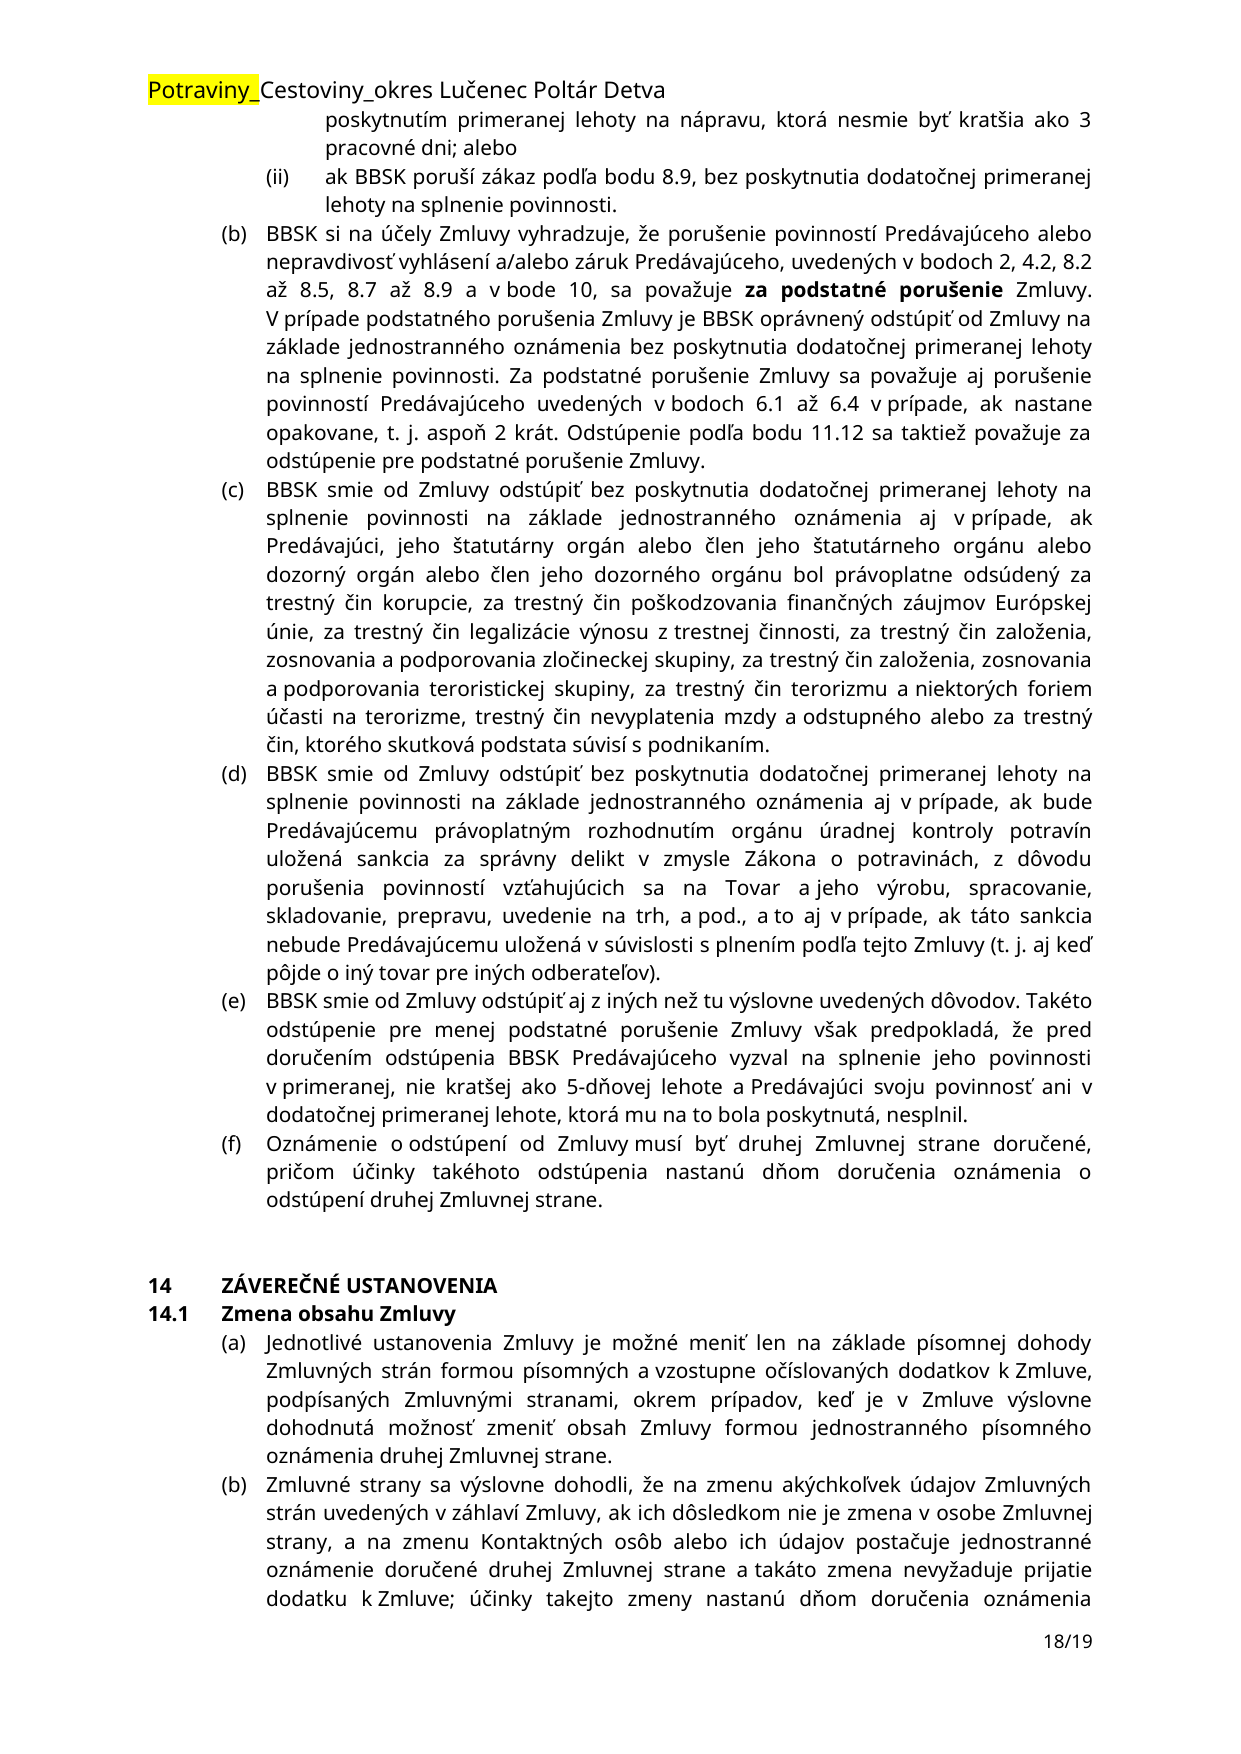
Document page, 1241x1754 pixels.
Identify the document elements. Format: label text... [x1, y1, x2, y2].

list BBSK smie od Zmluvy odstúpiť bez poskytnutia dodatočnej primeranej lehoty na splnenie povinnosti na základe jednostranného oznámenia aj v prípade, ak Predávajúci, jeho štatutárny orgán alebo člen jeho štatutárneho orgánu alebo dozorný orgán alebo člen jeho dozorného orgánu bol právoplatne odsúdený za trestný čin korupcie, za trestný čin poškodzovania finančných záujmov Európskej únie, za trestný čin legalizácie výnosu z trestnej činnosti, za trestný čin založenia, zosnovania a podporovania zločineckej skupiny, za trestný čin založenia, zosnovania a podporovania teroristickej skupiny, za trestný čin terorizmu a niektorých foriem účasti na terorizme, trestný čin nevyplatenia mzdy a odstupného alebo za trestný čin, ktorého skutková podstata súvisí s podnikaním. [221, 475, 1093, 759]
text 14 Záverečné ustanovEnia [148, 1271, 1093, 1299]
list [266, 105, 1093, 162]
text 14.1 Zmena obsahu Zmluvy [148, 1299, 1093, 1328]
text (a) Jednotlivé ustanovenia Zmluvy je možné meniť len na základe písomnej dohody Zmluvných strán formou písomných a vzostupne očíslovaných dodatkov k Zmluve, podpísaných Zmluvnými stranami, okrem prípadov, keď je v Zmluve výslovne dohodnutá možnosť zmeniť obsah Zmluvy formou jednostranného písomného oznámenia druhej Zmluvnej strane. [221, 1328, 1093, 1470]
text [221, 1470, 1093, 1612]
list BBSK smie od Zmluvy odstúpiť bez poskytnutia dodatočnej primeranej lehoty na splnenie povinnosti na základe jednostranného oznámenia aj v prípade, ak bude Predávajúcemu právoplatným rozhodnutím orgánu úradnej kontroly potravín uložená sankcia za správny delikt v zmysle Zákona o potravinách, z dôvodu porušenia povinností vzťahujúcich sa na Tovar a jeho výrobu, spracovanie, skladovanie, prepravu, uvedenie na trh, a pod., a to aj v prípade, ak táto sankcia nebude Predávajúcemu uložená v súvislosti s plnením podľa tejto Zmluvy (t. j. aj keď pôjde o iný tovar pre iných odberateľov). [221, 759, 1093, 987]
list ak BBSK poruší zákaz podľa bodu 8.9, bez poskytnutia dodatočnej primeranej lehoty na splnenie povinnosti. [266, 162, 1093, 219]
list Oznámenie o odstúpení od Zmluvy musí byť druhej Zmluvnej strane doručené, pričom účinky takéhoto odstúpenia nastanú dňom doručenia oznámenia o odstúpení druhej Zmluvnej strane. [221, 1129, 1093, 1214]
list BBSK smie od Zmluvy odstúpiť aj z iných než tu výslovne uvedených dôvodov. Takéto odstúpenie pre menej podstatné porušenie Zmluvy však predpokladá, že pred doručením odstúpenia BBSK Predávajúceho vyzval na splnenie jeho povinnosti v primeranej, nie kratšej ako 5-dňovej lehote a Predávajúci svoju povinnosť ani v dodatočnej primeranej lehote, ktorá mu na to bola poskytnutá, nesplnil. [221, 987, 1093, 1129]
list BBSK si na účely Zmluvy vyhradzuje, že porušenie povinností Predávajúceho alebo nepravdivosť vyhlásení a/alebo záruk Predávajúceho, uvedených v bodoch 2, 4.2, 8.2 až 8.5, 8.7 až 8.9 a v bode 10, sa považuje za podstatné porušenie Zmluvy. V prípade podstatného porušenia Zmluvy je BBSK oprávnený odstúpiť od Zmluvy na základe jednostranného oznámenia bez poskytnutia dodatočnej primeranej lehoty na splnenie povinnosti. Za podstatné porušenie Zmluvy sa považuje aj porušenie povinností Predávajúceho uvedených v bodoch 6.1 až 6.4 v prípade, ak nastane opakovane, t. j. aspoň 2 krát. Odstúpenie podľa bodu 11.12 sa taktiež považuje za odstúpenie pre podstatné porušenie Zmluvy. [221, 219, 1093, 475]
